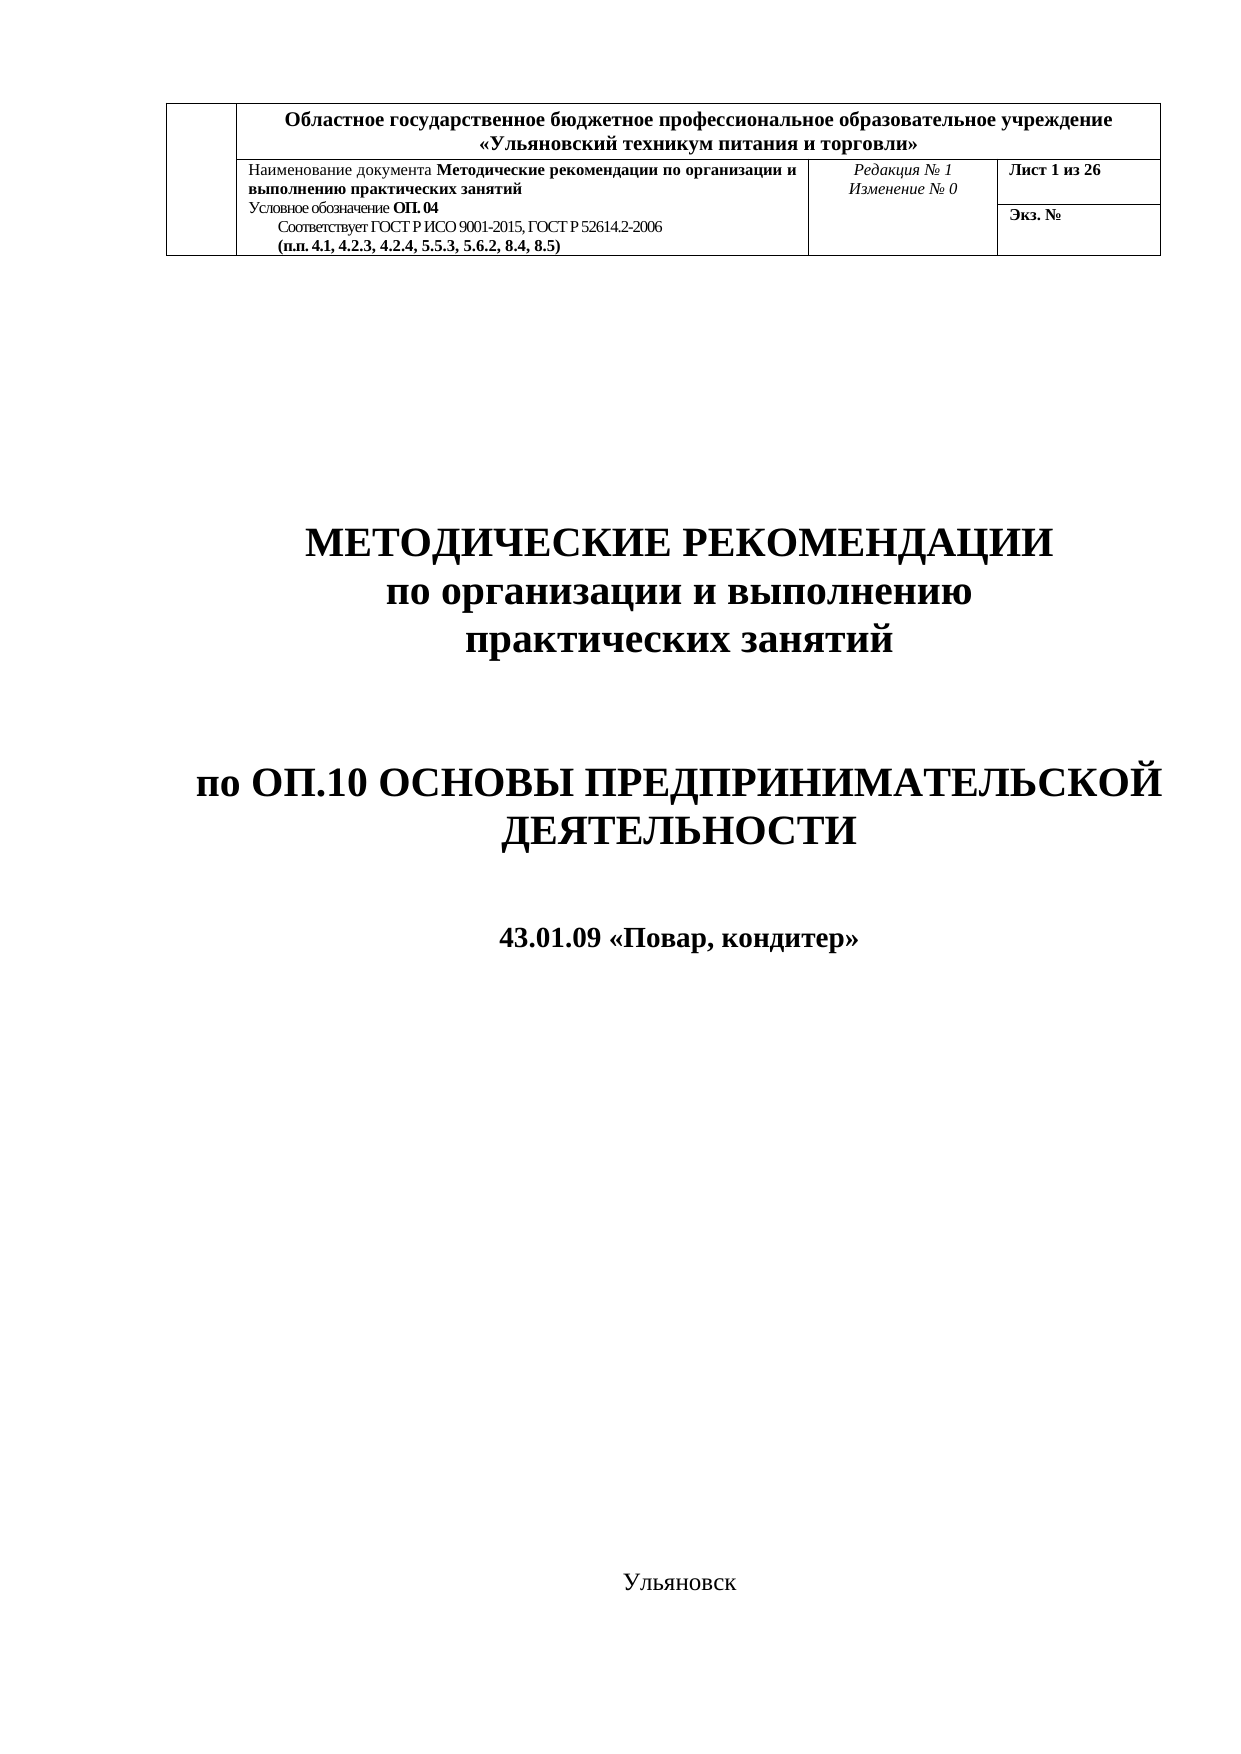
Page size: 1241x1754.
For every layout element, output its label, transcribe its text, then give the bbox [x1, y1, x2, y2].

text по организации и выполнению [177, 566, 1181, 613]
text по ОП.10 ОСНОВЫ ПРЕДПРИНИМАТЕЛЬСКОЙ ДЕЯТЕЛЬНОСТИ [177, 757, 1181, 853]
text 43.01.09 «Повар, кондитер» [177, 920, 1181, 954]
text практических занятий [177, 613, 1181, 661]
text Ульяновск [177, 1567, 1181, 1596]
text МЕТОДИЧЕСКИЕ РЕКОМЕНДАЦИИ [177, 518, 1181, 566]
